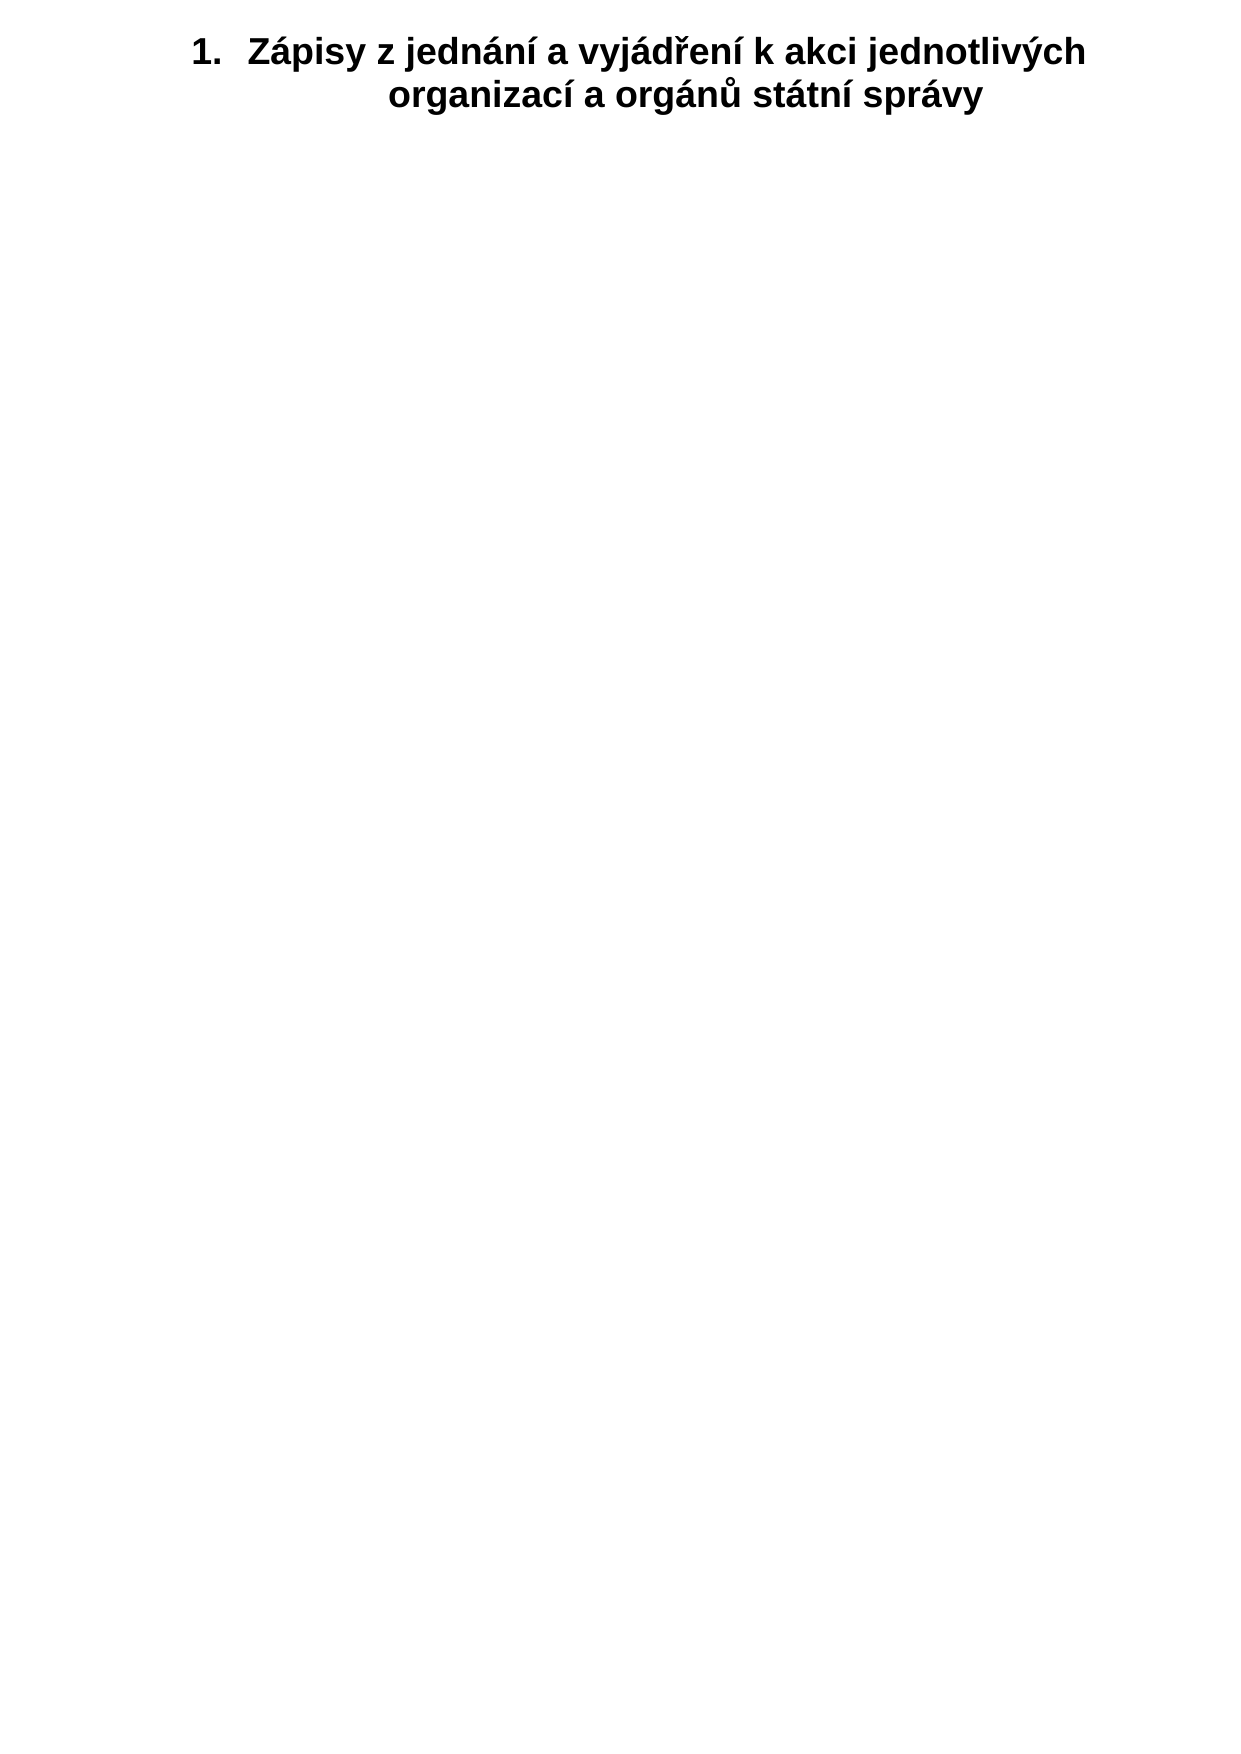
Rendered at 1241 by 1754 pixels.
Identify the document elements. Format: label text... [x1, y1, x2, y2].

list Zápisy z jednání a vyjádření k akci jednotlivých organizací a orgánů státní správy [156, 29, 1122, 116]
